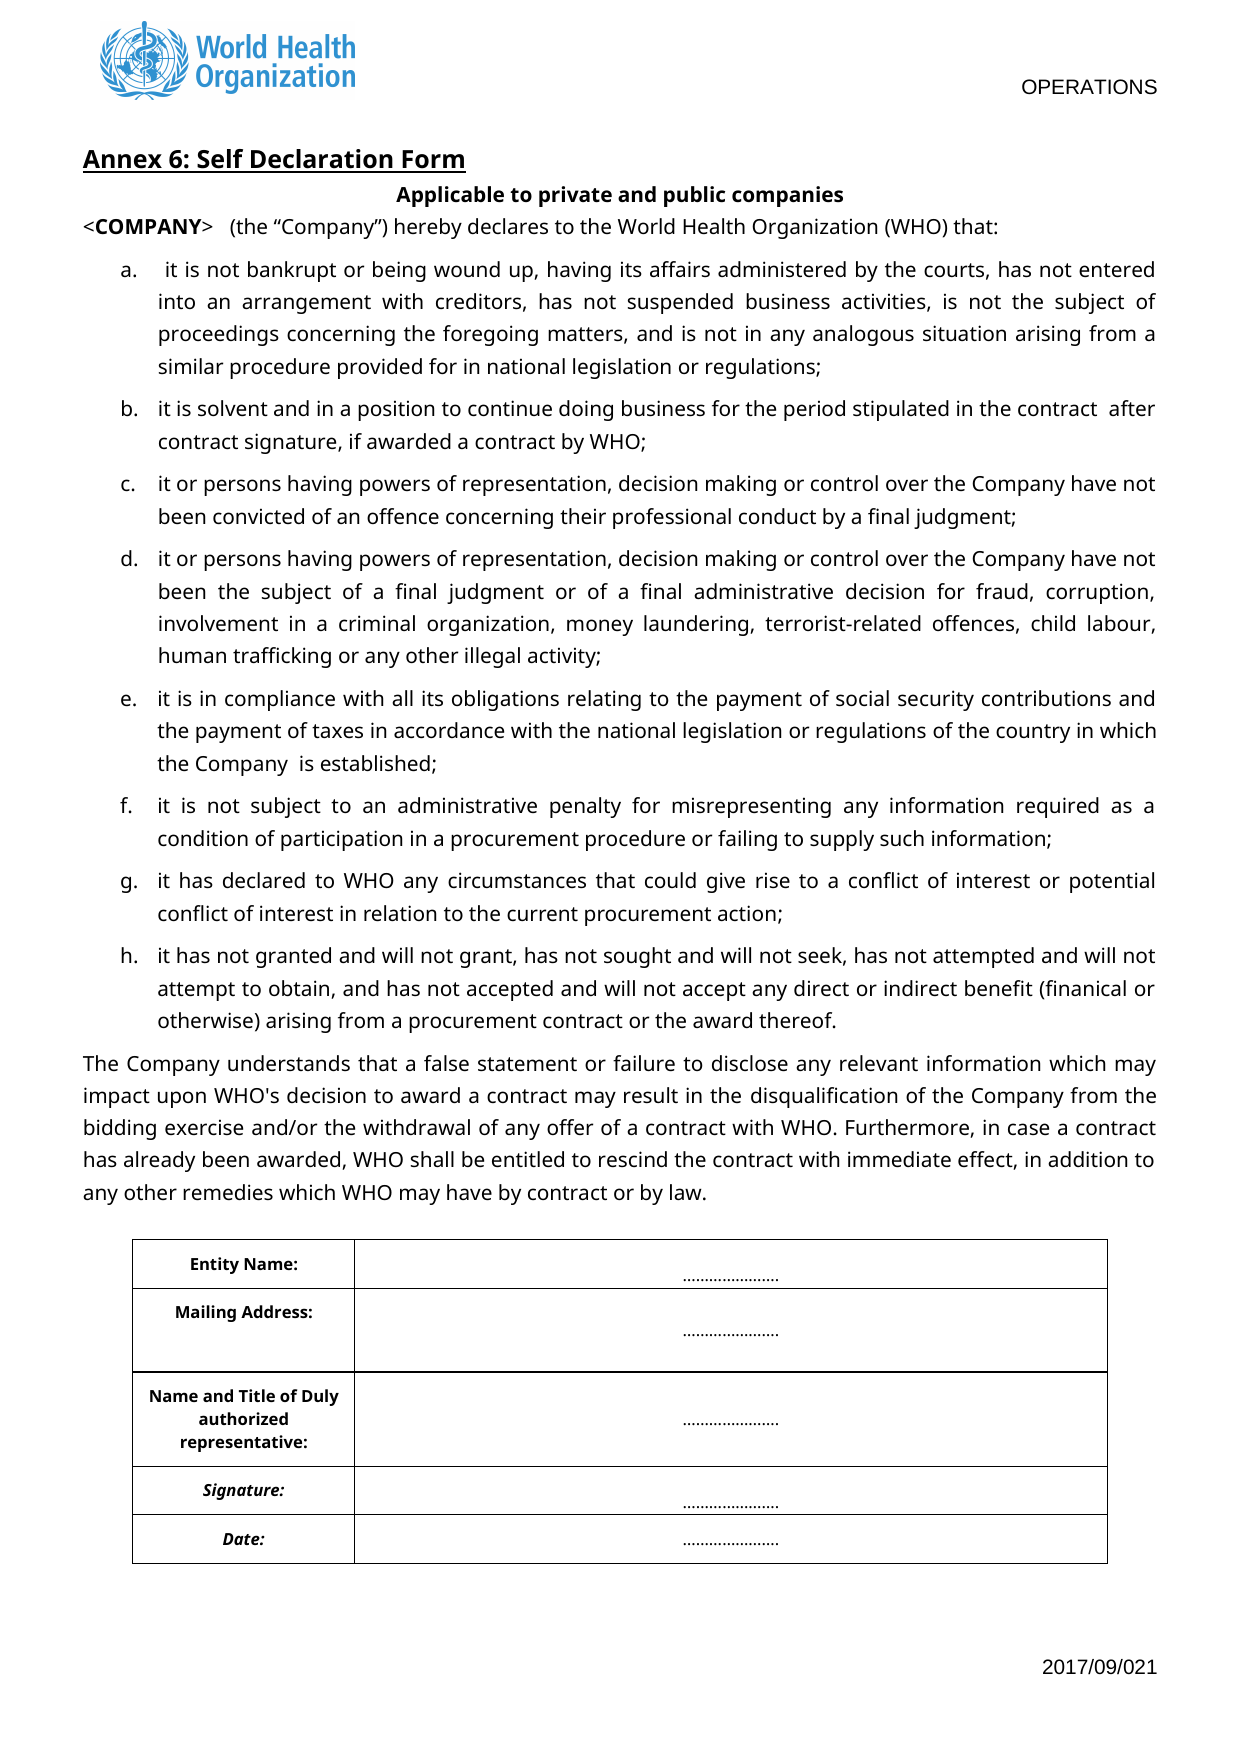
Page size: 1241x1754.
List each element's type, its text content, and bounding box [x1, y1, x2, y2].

table_cell …………………. [355, 1289, 1107, 1371]
list it or persons having powers of representation, decision making or control over the Company have not been the subject of a final judgment or of a final administrative decision for fraud, corruption, involvement in a criminal organization, money laundering, terrorist-related offences, child labour, human trafficking or any other illegal activity; [120, 541, 1157, 670]
table_cell …………………. [355, 1373, 1107, 1466]
list it or persons having powers of representation, decision making or control over the Company have not been convicted of an offence concerning their professional conduct by a final judgment; [120, 466, 1157, 530]
table_header …………………. [355, 1240, 1107, 1287]
list it has not granted and will not grant, has not sought and will not seek, has not attempted and will not attempt to obtain, and has not accepted and will not accept any direct or indirect benefit (finanical or otherwise) arising from a procurement contract or the award thereof. [120, 938, 1157, 1034]
list it is in compliance with all its obligations relating to the payment of social security contributions and the payment of taxes in accordance with the national legislation or regulations of the country in which the Company is established; [120, 680, 1157, 777]
table_cell Name and Title of Duly authorized representative: [133, 1373, 354, 1466]
table_header Entity Name: [133, 1240, 354, 1287]
list it has declared to WHO any circumstances that could give rise to a conflict of interest or potential conflict of interest in relation to the current procurement action; [120, 863, 1157, 927]
text Annex 6: Self Declaration Form [83, 142, 1157, 176]
text <COMPANY> (the “Company”) hereby declares to the World Health Organization (WHO) that: [83, 208, 1157, 241]
list it is solvent and in a position to continue doing business for the period stipulated in the contract after contract signature, if awarded a contract by WHO; [120, 391, 1157, 455]
list it is not subject to an administrative penalty for misrepresenting any information required as a condition of participation in a procurement procedure or failing to supply such information; [120, 788, 1157, 852]
picture [100, 21, 355, 100]
text Applicable to private and public companies [83, 176, 1157, 208]
text The Company understands that a false statement or failure to disclose any relevant information which may impact upon WHO's decision to award a contract may result in the disqualification of the Company from the bidding exercise and/or the withdrawal of any offer of a contract with WHO. Furthermore, in case a contract has already been awarded, WHO shall be entitled to rescind the contract with immediate effect, in addition to any other remedies which WHO may have by contract or by law. [83, 1045, 1157, 1206]
table_cell …………………. [355, 1515, 1107, 1563]
table_cell Signature: [133, 1467, 354, 1514]
list it is not bankrupt or being wound up, having its affairs administered by the courts, has not entered into an arrangement with creditors, has not suspended business activities, is not the subject of proceedings concerning the foregoing matters, and is not in any analogous situation arising from a similar procedure provided for in national legislation or regulations; [120, 251, 1157, 380]
table_cell Mailing Address: [133, 1289, 354, 1371]
table_cell …………………. [355, 1467, 1107, 1514]
table_cell Date: [133, 1515, 354, 1563]
